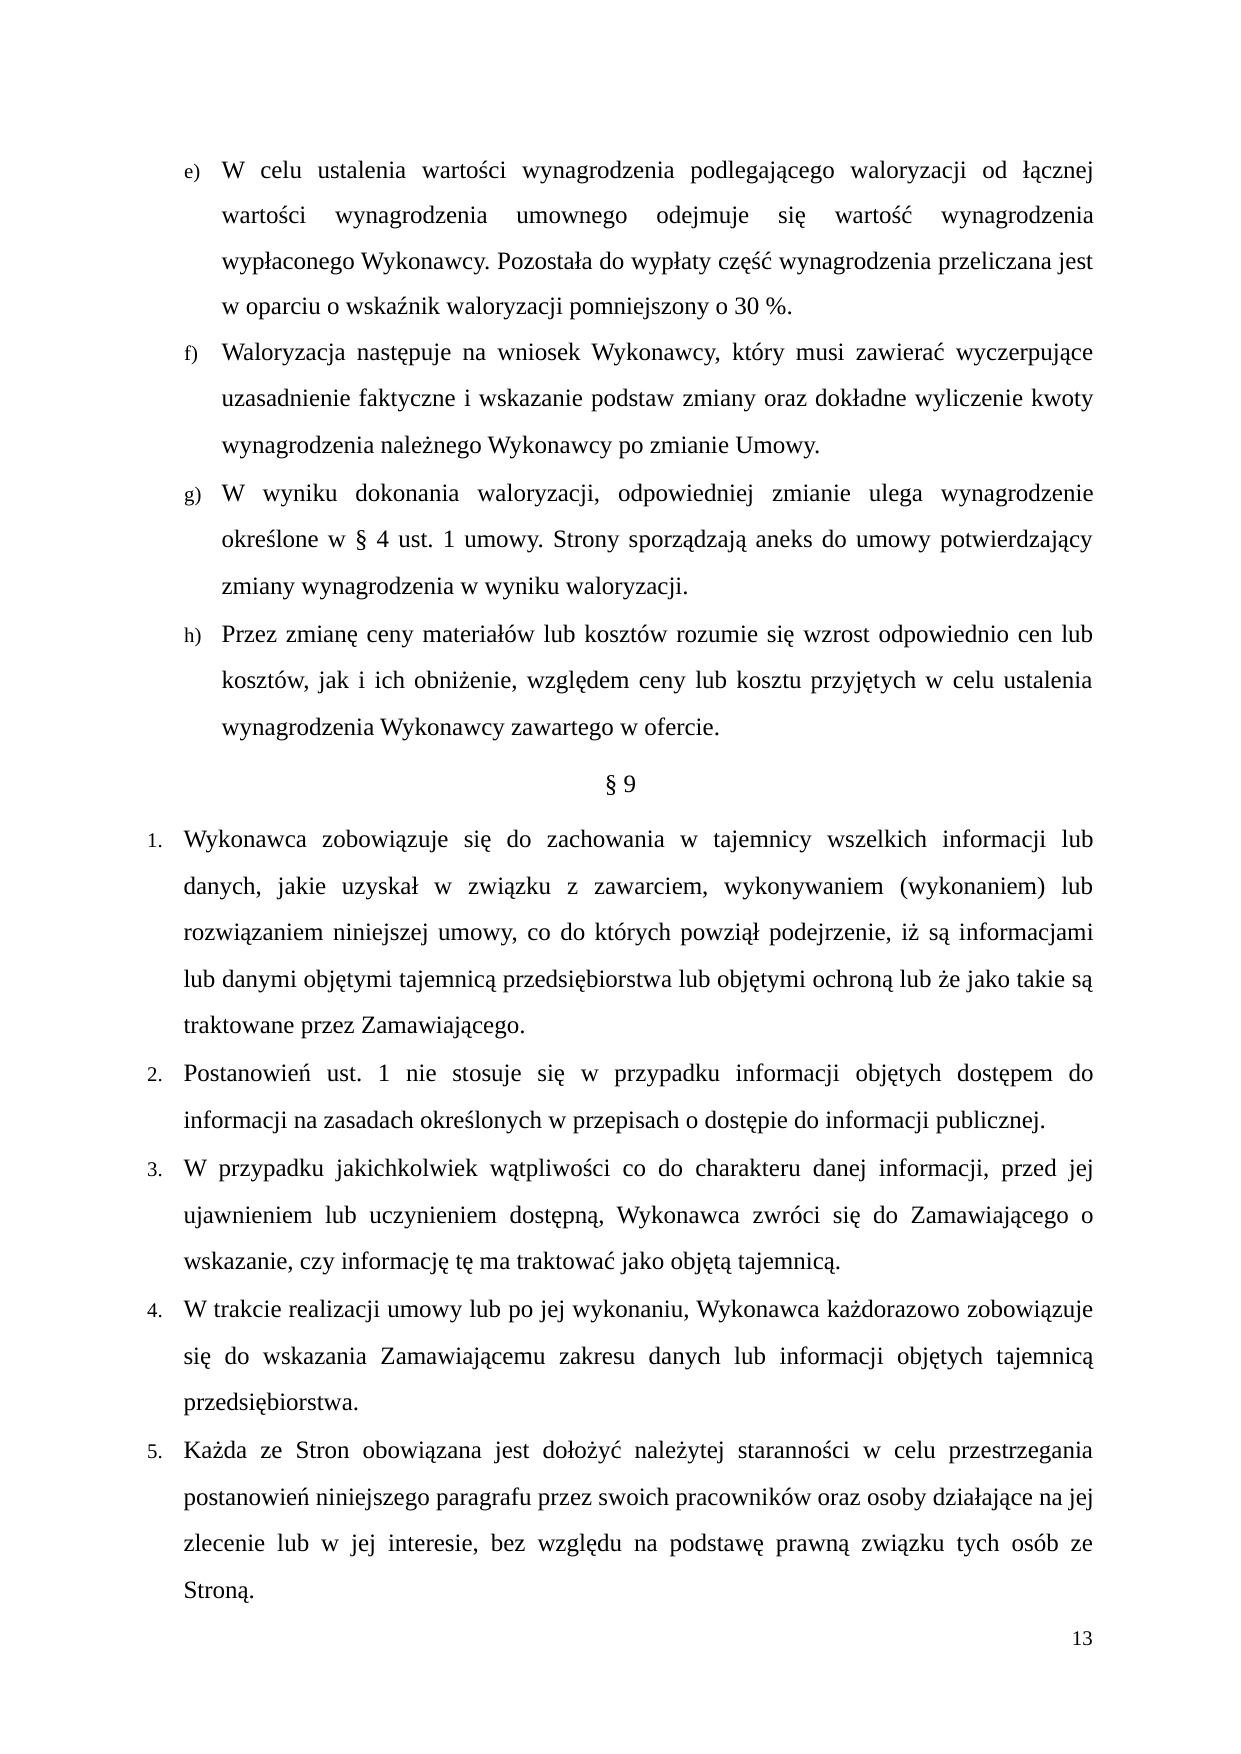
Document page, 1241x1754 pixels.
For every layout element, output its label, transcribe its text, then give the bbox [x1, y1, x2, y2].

list Postanowień ust. 1 nie stosuje się w przypadku informacji objętych dostępem do informacji na zasadach określonych w przepisach o dostępie do informacji publicznej. [147, 1058, 1094, 1134]
list Każda ze Stron obowiązana jest dołożyć należytej staranności w celu przestrzegania postanowień niniejszego paragrafu przez swoich pracowników oraz osoby działające na jej zlecenie lub w jej interesie, bez względu na podstawę prawną związku tych osób ze Stroną. [147, 1435, 1094, 1604]
list W wyniku dokonania waloryzacji, odpowiedniej zmianie ulega wynagrodzenie określone w § 4 ust. 1 umowy. Strony sporządzają aneks do umowy potwierdzający zmiany wynagrodzenia w wyniku waloryzacji. [184, 478, 1094, 599]
list Wykonawca zobowiązuje się do zachowania w tajemnicy wszelkich informacji lub danych, jakie uzyskał w związku z zawarciem, wykonywaniem (wykonaniem) lub rozwiązaniem niniejszej umowy, co do których powziął podejrzenie, iż są informacjami lub danymi objętymi tajemnicą przedsiębiorstwa lub objętymi ochroną lub że jako takie są traktowane przez Zamawiającego. [147, 824, 1094, 1039]
list Przez zmianę ceny materiałów lub kosztów rozumie się wzrost odpowiednio cen lub kosztów, jak i ich obniżenie, względem ceny lub kosztu przyjętych w celu ustalenia wynagrodzenia Wykonawcy zawartego w ofercie. [184, 619, 1094, 741]
list W przypadku jakichkolwiek wątpliwości co do charakteru danej informacji, przed jej ujawnieniem lub uczynieniem dostępną, Wykonawca zwróci się do Zamawiającego o wskazanie, czy informację tę ma traktować jako objętą tajemnicą. [147, 1153, 1094, 1275]
list W celu ustalenia wartości wynagrodzenia podlegającego waloryzacji od łącznej wartości wynagrodzenia umownego odejmuje się wartość wynagrodzenia wypłaconego Wykonawcy. Pozostała do wypłaty część wynagrodzenia przeliczana jest w oparciu o wskaźnik waloryzacji pomniejszony o 30 %. [184, 155, 1094, 320]
text § 9 [169, 769, 1071, 798]
list Waloryzacja następuje na wniosek Wykonawcy, który musi zawierać wyczerpujące uzasadnienie faktyczne i wskazanie podstaw zmiany oraz dokładne wyliczenie kwoty wynagrodzenia należnego Wykonawcy po zmianie Umowy. [184, 337, 1094, 458]
list W trakcie realizacji umowy lub po jej wykonaniu, Wykonawca każdorazowo zobowiązuje się do wskazania Zamawiającemu zakresu danych lub informacji objętych tajemnicą przedsiębiorstwa. [147, 1294, 1094, 1416]
